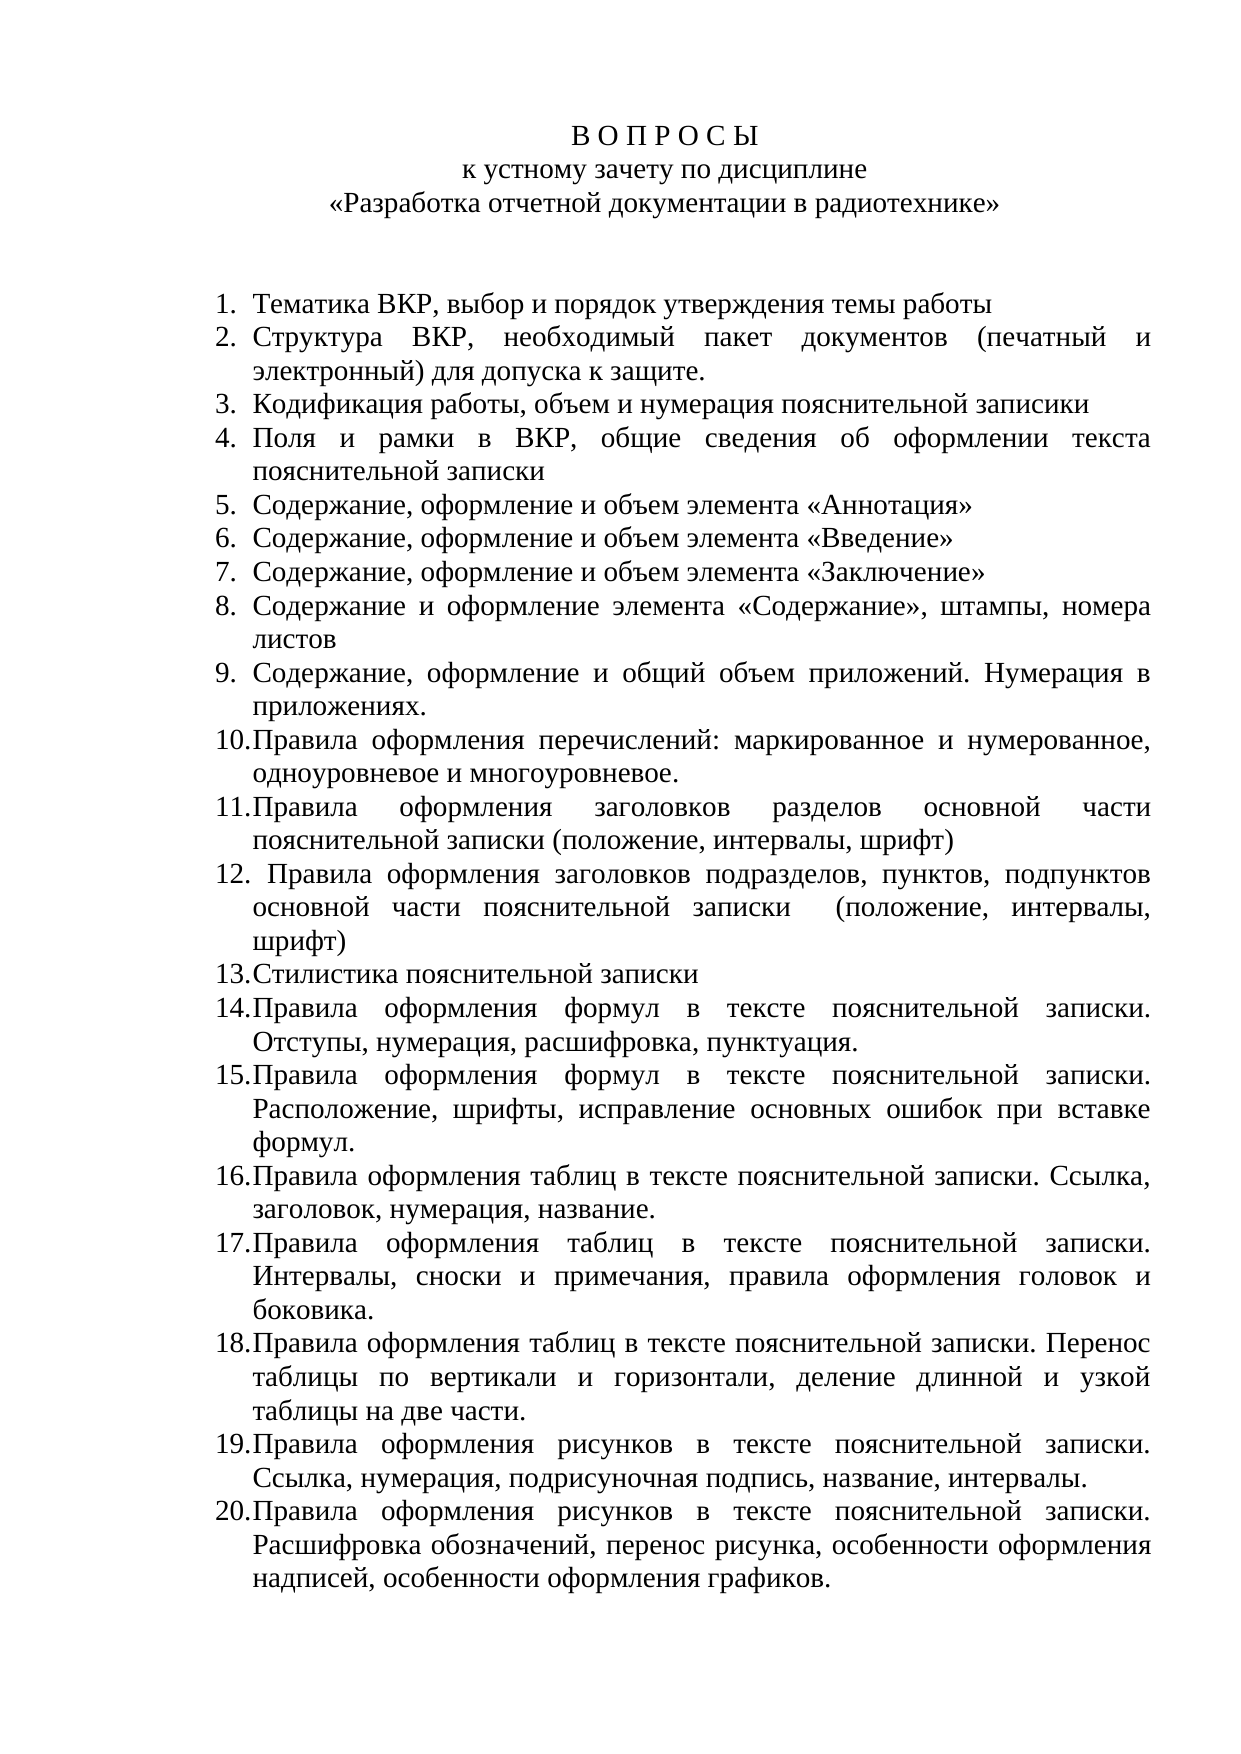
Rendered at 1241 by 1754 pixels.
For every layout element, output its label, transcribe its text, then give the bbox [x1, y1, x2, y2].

list Правила оформления заголовков разделов основной части пояснительной записки (положение, интервалы, шрифт) [215, 789, 1152, 856]
list Стилистика пояснительной записки [215, 957, 1152, 990]
list Правила оформления рисунков в тексте пояснительной записки. Ссылка, нумерация, подрисуночная подпись, название, интервалы. [215, 1426, 1152, 1493]
text к устному зачету по дисциплине [177, 152, 1152, 185]
list Правила оформления таблиц в тексте пояснительной записки. Интервалы, сноски и примечания, правила оформления головок и боковика. [215, 1225, 1152, 1326]
list Правила оформления перечислений: маркированное и нумерованное, одноуровневое и многоуровневое. [215, 722, 1152, 789]
list Содержание и оформление элемента «Содержание», штампы, номера листов [215, 588, 1152, 655]
list Содержание, оформление и объем элемента «Аннотация» [215, 487, 1152, 521]
list Кодификация работы, объем и нумерация пояснительной записики [215, 386, 1152, 420]
text В О П Р О С Ы [177, 118, 1152, 152]
text «Разработка отчетной документации в радиотехнике» [177, 185, 1152, 219]
list Поля и рамки в ВКР, общие сведения об оформлении текста пояснительной записки [215, 420, 1152, 487]
list Правила оформления заголовков подразделов, пунктов, подпунктов основной части пояснительной записки (положение, интервалы, шрифт) [215, 856, 1152, 957]
list Тематика ВКР, выбор и порядок утверждения темы работы [215, 286, 1152, 319]
list Правила оформления таблиц в тексте пояснительной записки. Перенос таблицы по вертикали и горизонтали, деление длинной и узкой таблицы на две части. [215, 1326, 1152, 1426]
list Правила оформления таблиц в тексте пояснительной записки. Ссылка, заголовок, нумерация, название. [215, 1158, 1152, 1225]
list Содержание, оформление и объем элемента «Заключение» [215, 554, 1152, 588]
list Правила оформления рисунков в тексте пояснительной записки. Расшифровка обозначений, перенос рисунка, особенности оформления надписей, особенности оформления графиков. [215, 1493, 1152, 1594]
list Содержание, оформление и общий объем приложений. Нумерация в приложениях. [215, 655, 1152, 722]
list Структура ВКР, необходимый пакет документов (печатный и электронный) для допуска к защите. [215, 319, 1152, 386]
list Правила оформления формул в тексте пояснительной записки. Отступы, нумерация, расшифровка, пунктуация. [215, 990, 1152, 1057]
list Содержание, оформление и объем элемента «Введение» [215, 521, 1152, 554]
list Правила оформления формул в тексте пояснительной записки. Расположение, шрифты, исправление основных ошибок при вставке формул. [215, 1057, 1152, 1158]
